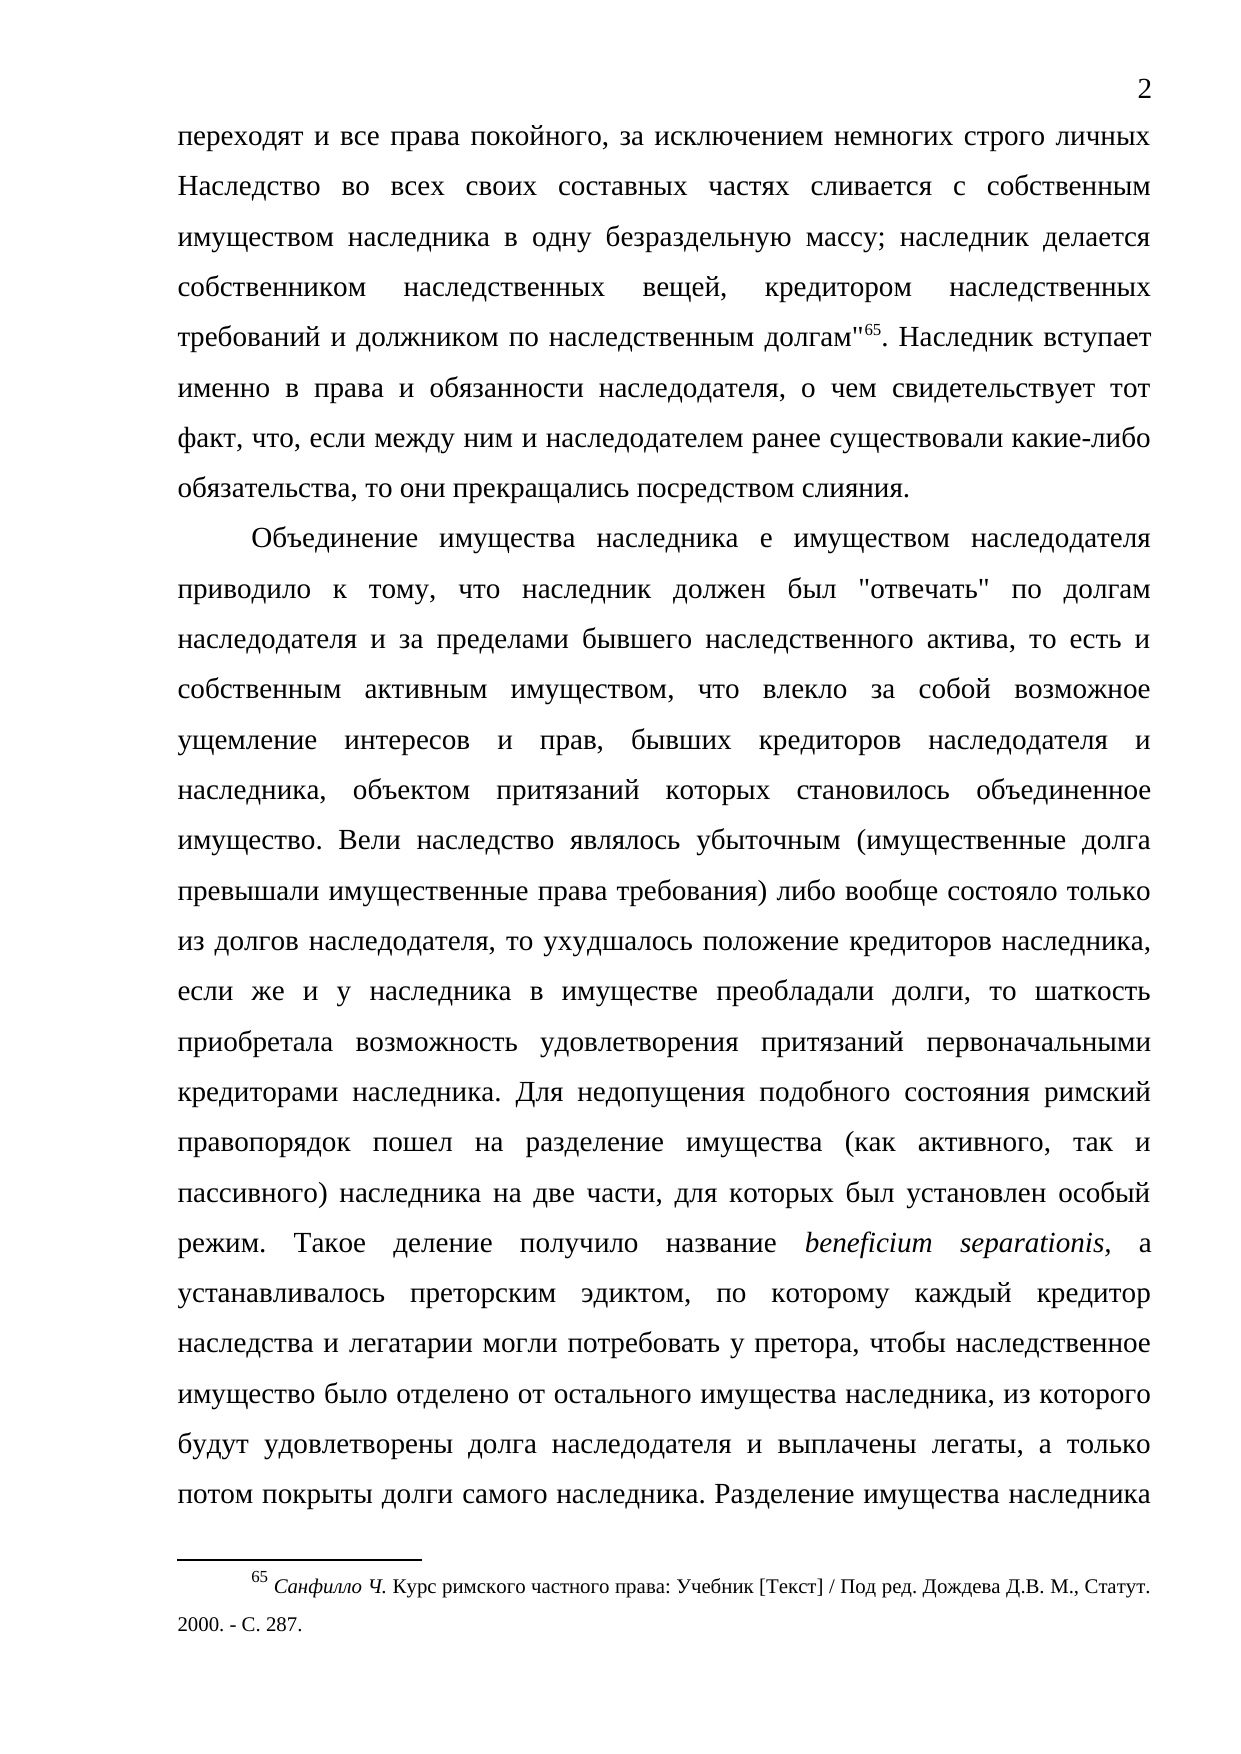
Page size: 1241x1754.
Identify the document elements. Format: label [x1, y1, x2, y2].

text [177, 521, 1152, 1510]
text [177, 118, 1152, 504]
